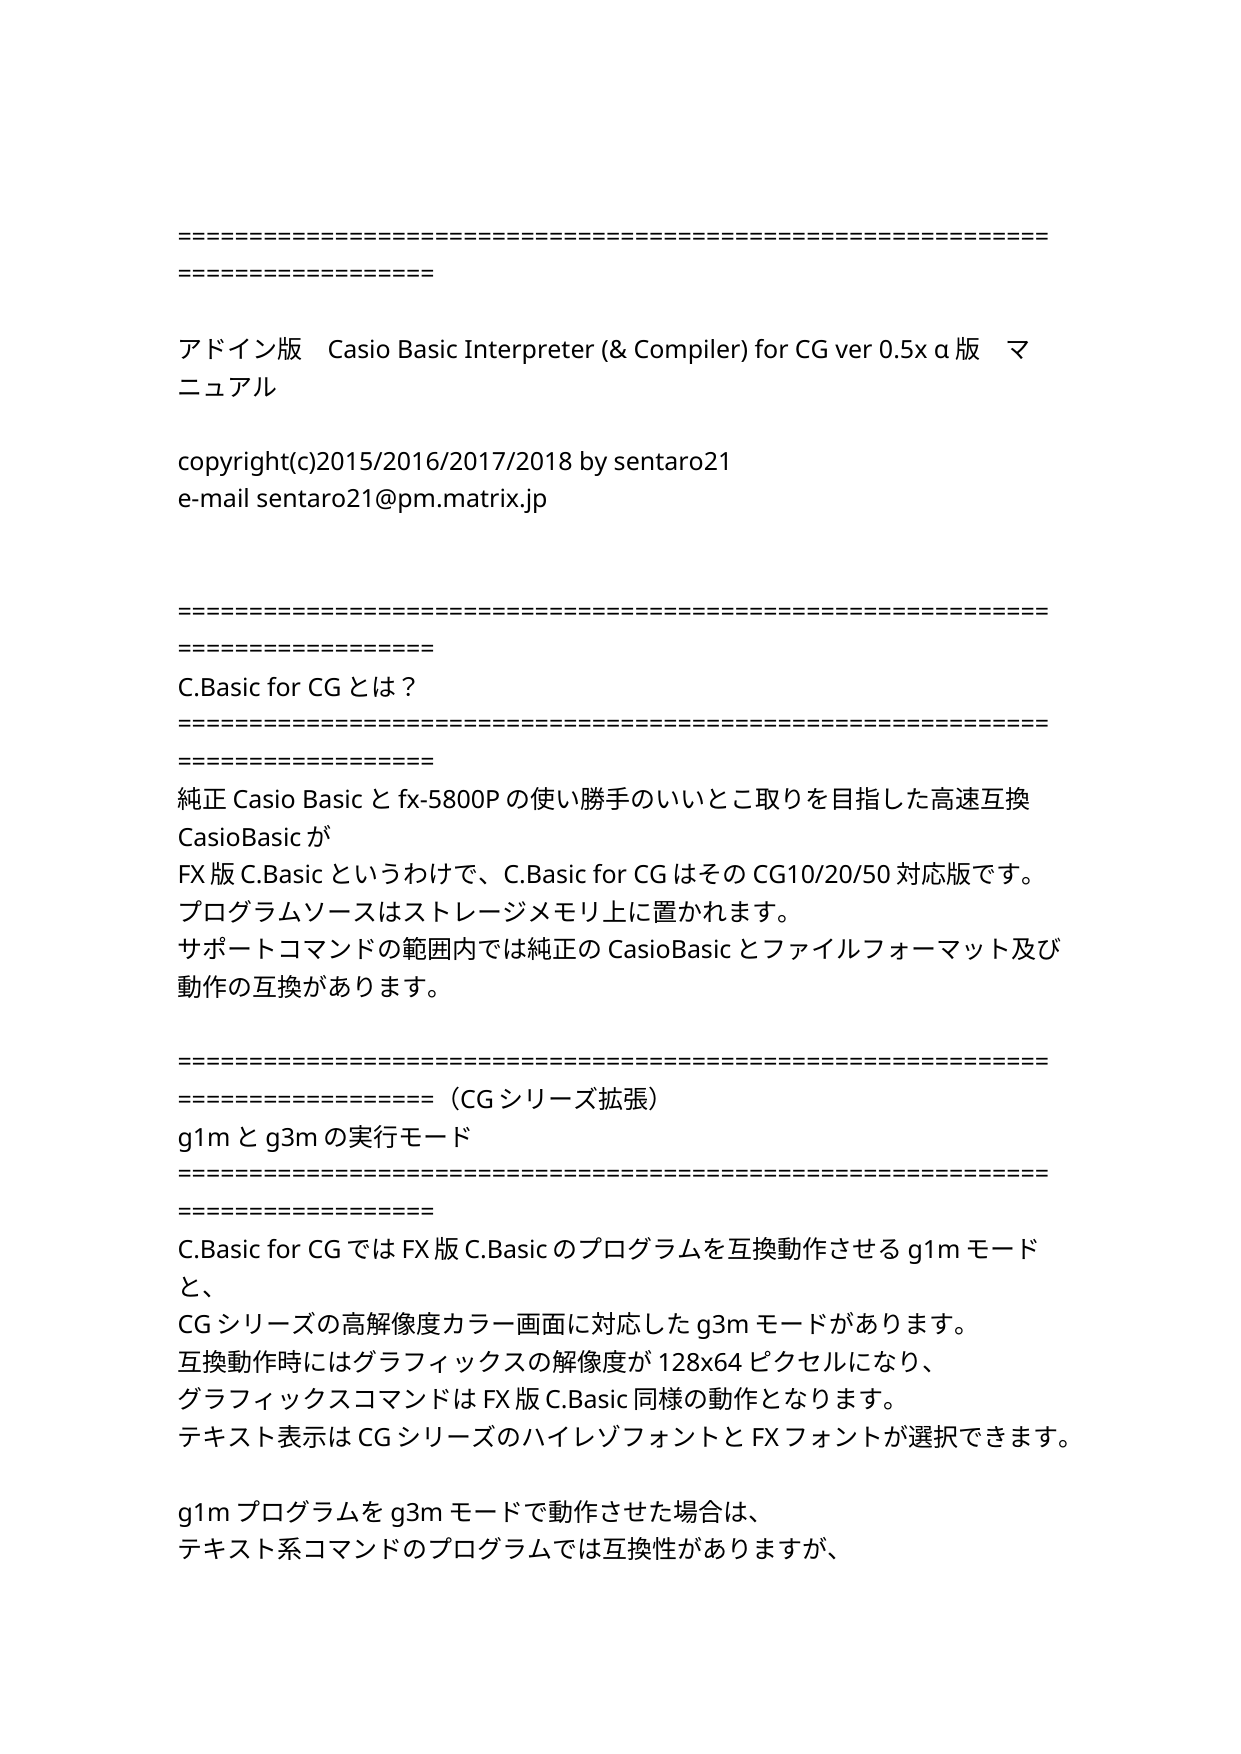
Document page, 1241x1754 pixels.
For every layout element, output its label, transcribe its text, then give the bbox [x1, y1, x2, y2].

text 純正Casio Basicとfx-5800Pの使い勝手のいいとこ取りを目指した高速互換CasioBasicが [177, 779, 1063, 854]
text =============================================================================== [177, 217, 1063, 292]
text プログラムソースはストレージメモリ上に置かれます。 [177, 892, 1063, 929]
text アドイン版 Casio Basic Interpreter (& Compiler) for CG ver 0.5x α版 マニュアル [177, 329, 1063, 404]
text g1mプログラムをg3mモードで動作させた場合は、 [177, 1492, 1063, 1529]
text テキスト表示はCGシリーズのハイレゾフォントとFXフォントが選択できます。 [177, 1417, 1063, 1454]
text e-mail sentaro21@pm.matrix.jp [177, 479, 1063, 517]
text サポートコマンドの範囲内では純正のCasioBasicとファイルフォーマット及び動作の互換があります。 [177, 929, 1063, 1004]
text =============================================================================== [177, 704, 1063, 779]
text ===============================================================================（CGシリーズ拡張） [177, 1042, 1063, 1117]
text g1mとg3mの実行モード [177, 1117, 1063, 1154]
text =============================================================================== [177, 592, 1063, 667]
text CGシリーズの高解像度カラー画面に対応したg3mモードがあります。 [177, 1304, 1063, 1342]
text =============================================================================== [177, 1154, 1063, 1229]
text C.Basic for CGではFX版C.Basicのプログラムを互換動作させるg1mモードと、 [177, 1229, 1063, 1304]
text テキスト系コマンドのプログラムでは互換性がありますが、 [177, 1529, 1063, 1567]
text FX版C.Basicというわけで、C.Basic for CGはそのCG10/20/50対応版です。 [177, 854, 1063, 892]
text 互換動作時にはグラフィックスの解像度が128x64ピクセルになり、 [177, 1342, 1063, 1379]
text グラフィックスコマンドはFX版C.Basic同様の動作となります。 [177, 1379, 1063, 1417]
text C.Basic for CGとは？ [177, 667, 1063, 704]
text copyright(c)2015/2016/2017/2018 by sentaro21 [177, 442, 1063, 479]
